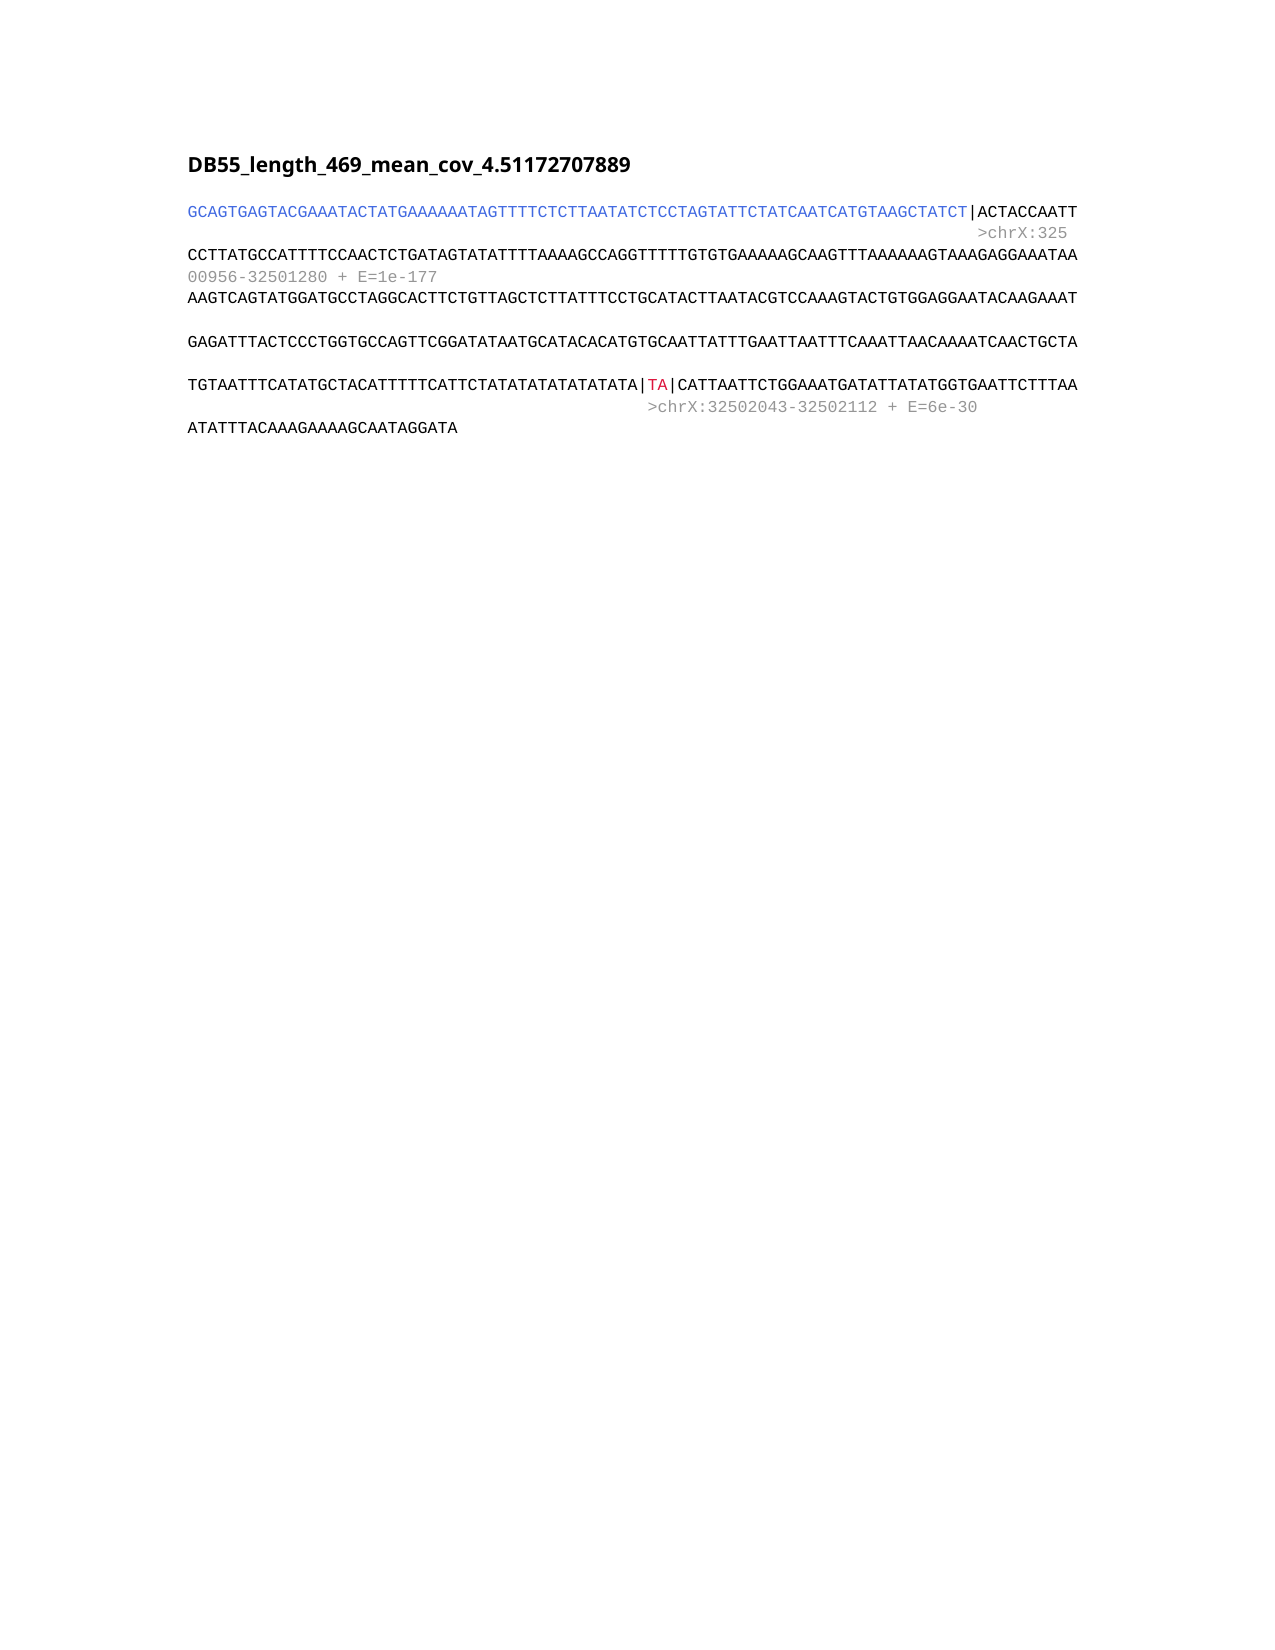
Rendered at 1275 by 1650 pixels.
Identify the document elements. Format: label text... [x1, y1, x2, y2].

text GCAGTGAGTACGAAATACTATGAAAAAATAGTTTTCTCTTAATATCTCCTAGTATTCTATCAATCATGTAAGCTATCT|ACTACCAATT >chrX:325 CCTTATGCCATTTTCCAACTCTGATAGTATATTTTAAAAGCCAGGTTTTTGTGTGAAAAAGCAAGTTTAAAAAAGTAAAGAGGAAATAA 00956-32501280 + E=1e-177 AAGTCAGTATGGATGCCTAGGCACTTCTGTTAGCTCTTATTTCCTGCATACTTAATACGTCCAAAGTACTGTGGAGGAATACAAGAAAT GAGATTTACTCCCTGGTGCCAGTTCGGATATAATGCATACACATGTGCAATTATTTGAATTAATTTCAAATTAACAAAATCAACTGCTA TGTAATTTCATATGCTACATTTTTCATTCTATATATATATATATA|TA|CATTAATTCTGGAAATGATATTATATGGTGAATTCTTTAA >chrX:32502043-32502112 + E=6e-30 ATATTTACAAAGAAAAGCAATAGGATA [187, 203, 1087, 439]
text DB55_length_469_mean_cov_4.51172707889 [187, 150, 1087, 178]
